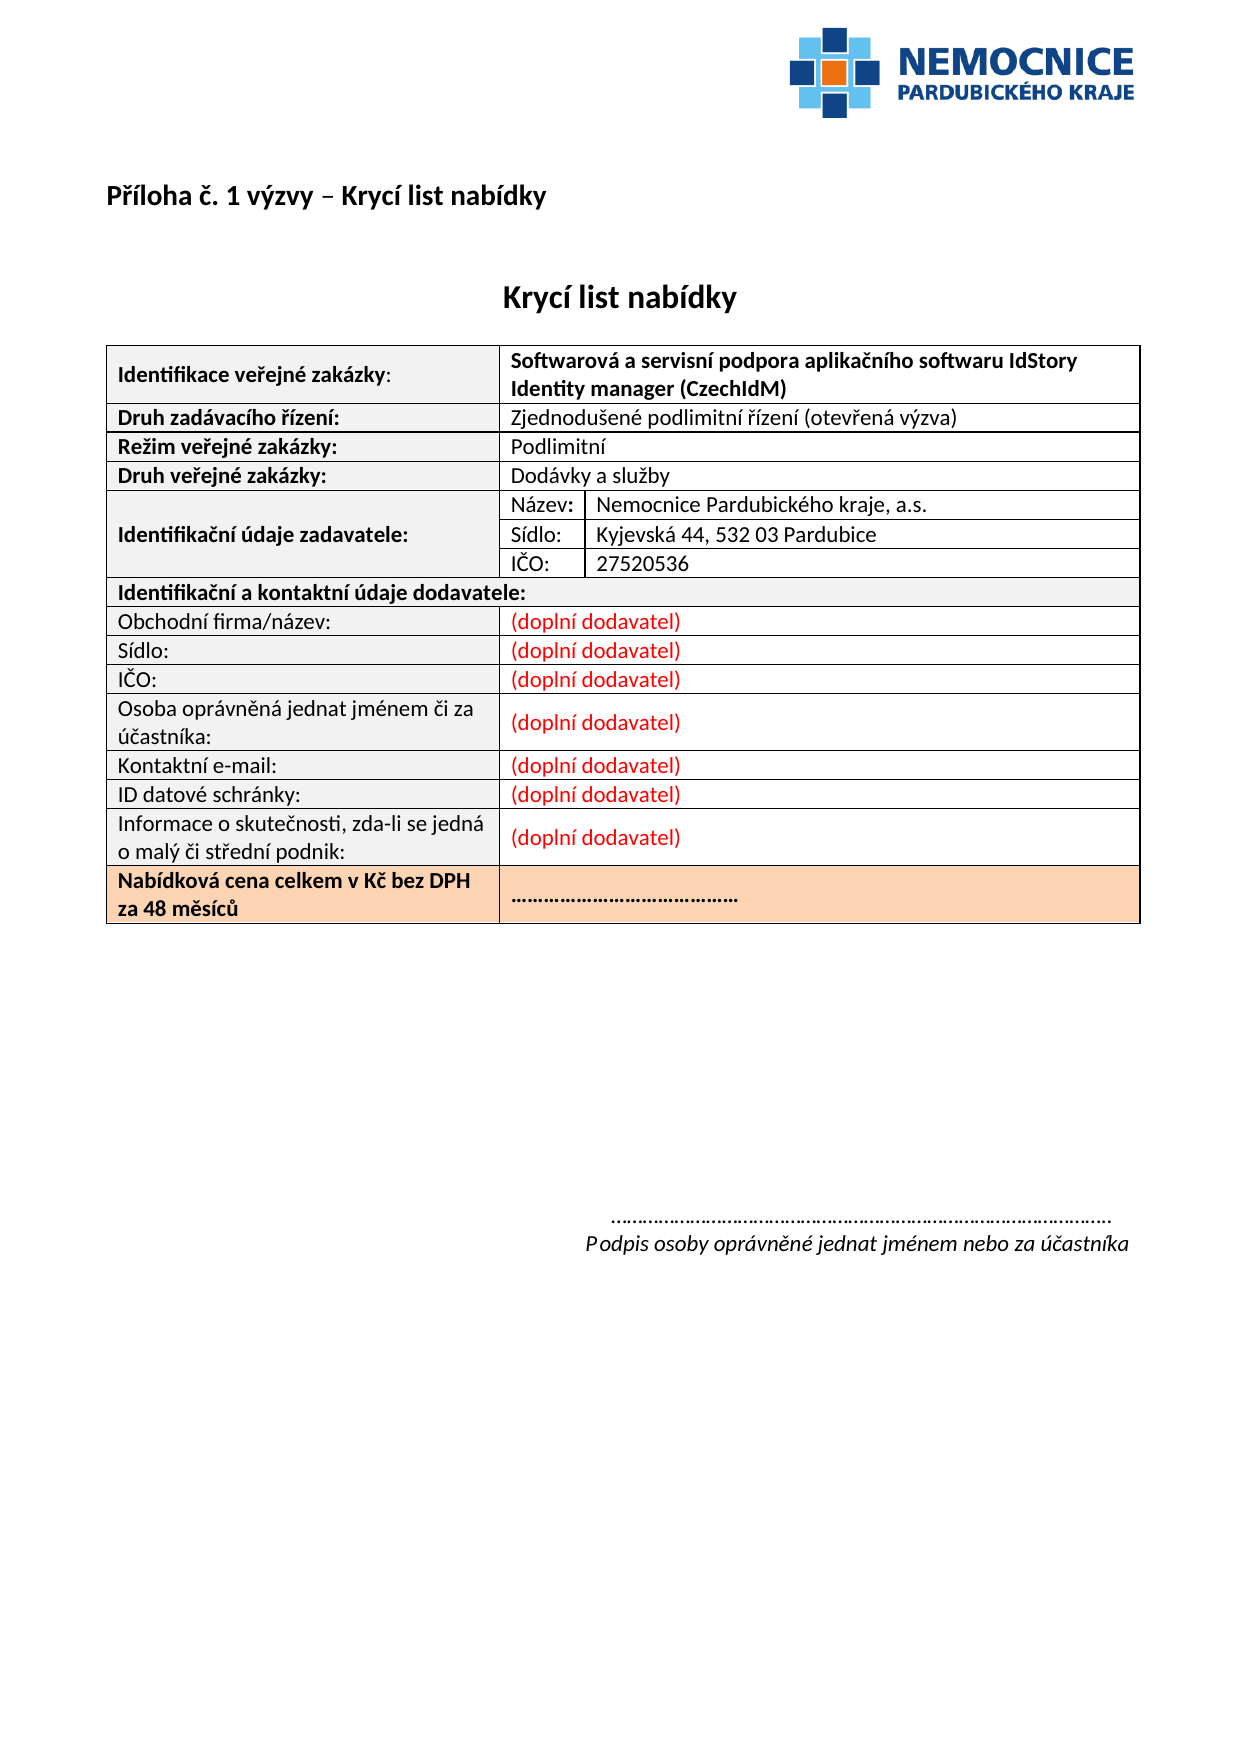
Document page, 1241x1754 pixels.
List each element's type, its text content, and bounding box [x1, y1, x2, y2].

table_cell Název: [500, 491, 584, 519]
table_cell Režim veřejné zakázky: [107, 433, 499, 461]
table_cell (doplní dodavatel) [500, 751, 1139, 779]
table_header Softwarová a servisní podpora aplikačního softwaru IdStory Identity manager (CzechIdM) [500, 346, 1139, 402]
picture [788, 26, 1134, 119]
table_cell Dodávky a služby [500, 462, 1139, 489]
table_cell (doplní dodavatel) [500, 665, 1139, 693]
table_cell (doplní dodavatel) [500, 694, 1139, 750]
table_cell Nemocnice Pardubického kraje, a.s. [586, 491, 1139, 519]
table_cell Osoba oprávněná jednat jménem či za účastníka: [107, 694, 499, 750]
table_cell (doplní dodavatel) [500, 780, 1139, 808]
table_header Identifikace veřejné zakázky: [107, 346, 499, 402]
table_cell Kontaktní e-mail: [107, 751, 499, 779]
table_cell Druh zadávacího řízení: [107, 404, 499, 431]
table_cell ID datové schránky: [107, 780, 499, 808]
table_cell (doplní dodavatel) [500, 607, 1139, 635]
text ………………………………………………………………………………….. [106, 1201, 1134, 1229]
table_cell Identifikační údaje zadavatele: [107, 491, 499, 577]
text Příloha č. 1 výzvy – Krycí list nabídky [106, 177, 1134, 213]
table_cell Obchodní firma/název: [107, 607, 499, 635]
table_cell Sídlo: [107, 636, 499, 664]
table_cell Informace o skutečnosti, zda-li se jedná o malý či střední podnik: [107, 809, 499, 865]
table_cell Podlimitní [500, 433, 1139, 461]
text Podpis osoby oprávněné jednat jménem nebo za účastníka [106, 1229, 1134, 1257]
table_cell Nabídková cena celkem v Kč bez DPH za 48 měsíců [107, 866, 499, 922]
table_cell 27520536 [586, 549, 1139, 577]
table_cell Druh veřejné zakázky: [107, 462, 499, 489]
table_cell Zjednodušené podlimitní řízení (otevřená výzva) [500, 404, 1139, 431]
table_cell Kyjevská 44, 532 03 Pardubice [586, 520, 1139, 548]
table_cell IČO: [500, 549, 584, 577]
text Krycí list nabídky [106, 277, 1134, 317]
table_cell IČO: [107, 665, 499, 693]
table_cell (doplní dodavatel) [500, 809, 1139, 865]
table_cell …………………………………… [500, 866, 1139, 922]
table_cell (doplní dodavatel) [500, 636, 1139, 664]
table_cell Identifikační a kontaktní údaje dodavatele: [107, 578, 1139, 606]
table_cell Sídlo: [500, 520, 584, 548]
